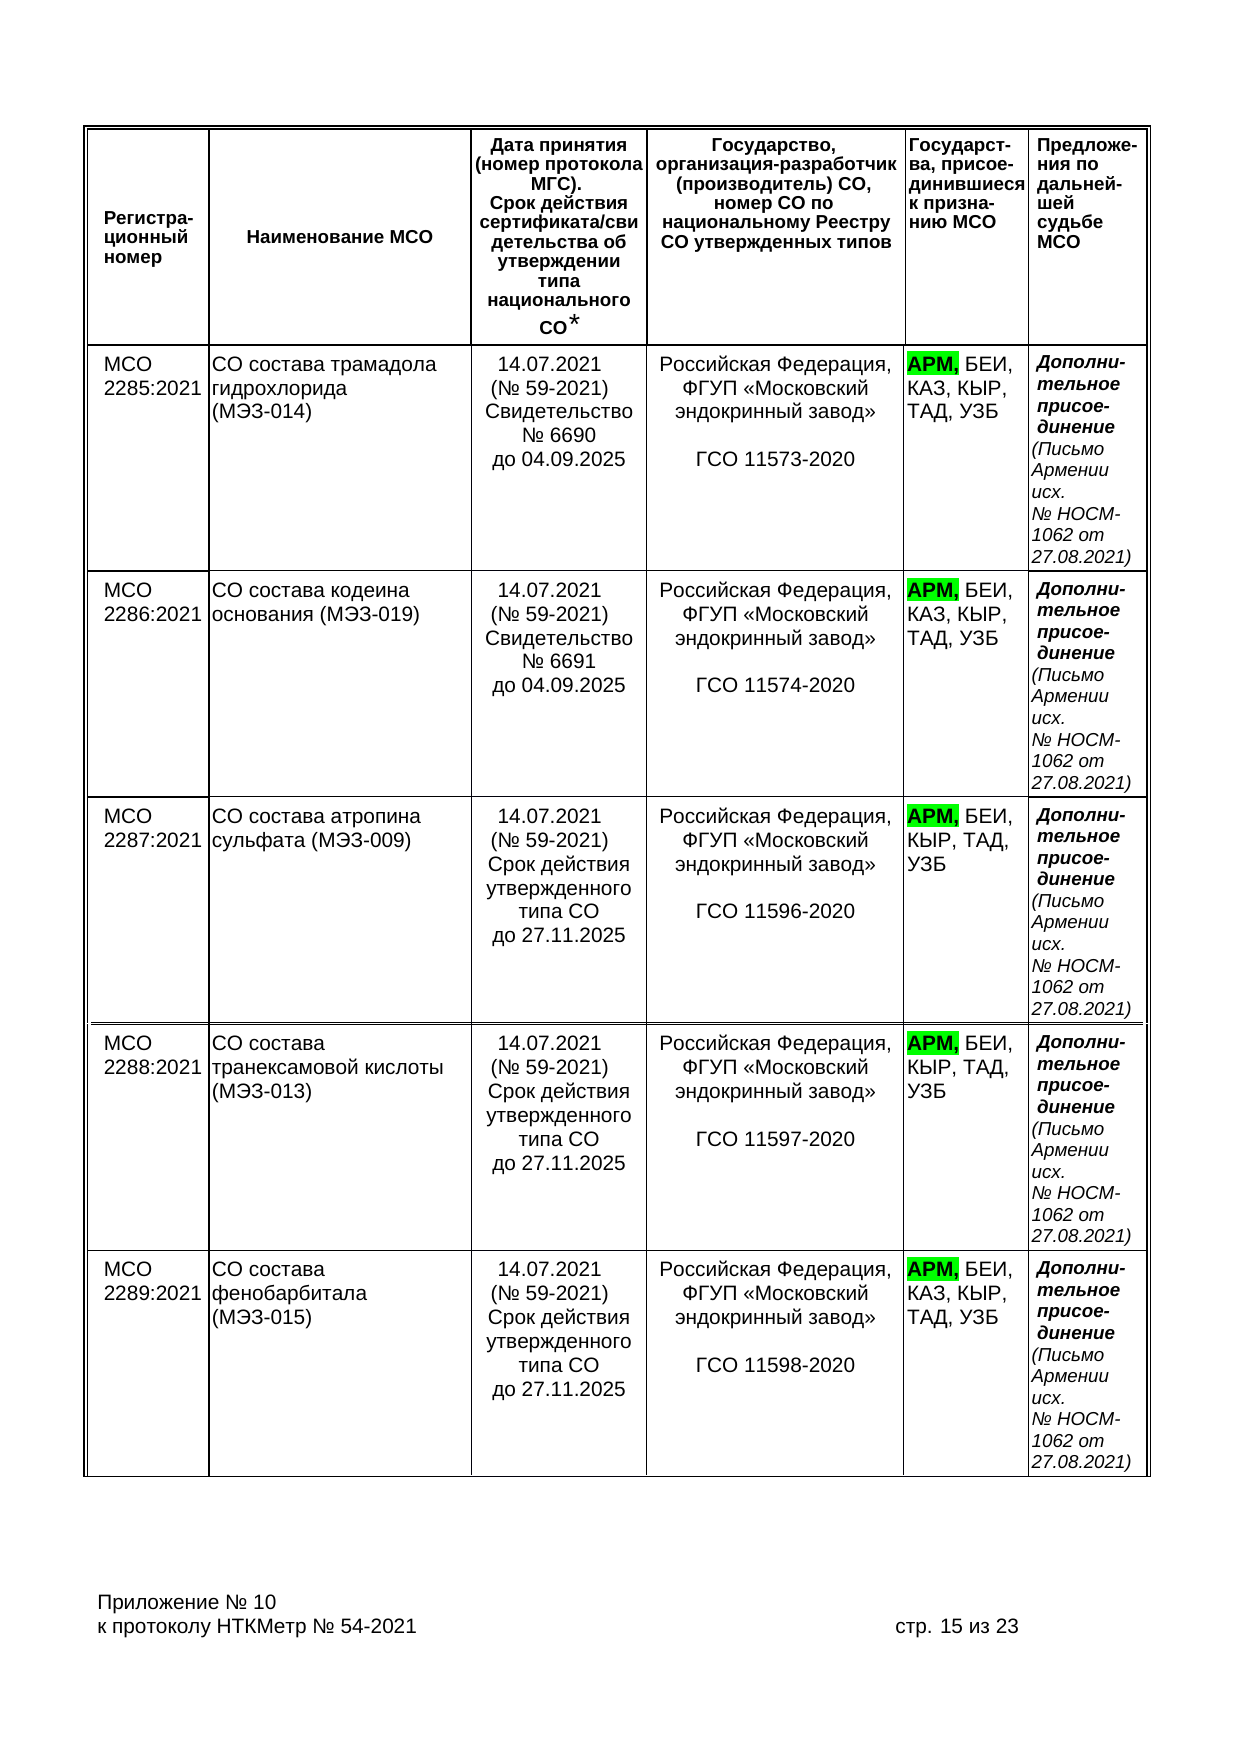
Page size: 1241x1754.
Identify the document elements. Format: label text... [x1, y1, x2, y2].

table_cell 14.07.2021 (№ 59-2021) Срок действия утвержденного типа СО до 27.11.2025 [472, 1025, 646, 1249]
table_header Наименование МСО [210, 130, 470, 344]
table_cell Российская Федерация, ФГУП «Московский эндокринный завод» ГСО 11598-2020 [647, 1251, 904, 1476]
table_cell МСО 2285:2021 [88, 346, 208, 570]
table_cell СО состава трамадола гидрохлорида (МЭЗ-014) [210, 346, 471, 570]
table_header Государство, организация-разработчик (производитель) СО, номер СО по национальному Реестру СО утвержденных типов [648, 130, 905, 344]
table_cell СО состава атропина сульфата (МЭЗ-009) [210, 797, 471, 1022]
table_cell АРМ, БЕИ, КЫР, ТАД, УЗБ [904, 797, 1028, 1022]
table_cell СО состава кодеина основания (МЭЗ-019) [210, 571, 471, 796]
table_cell 14.07.2021 (№ 59-2021) Срок действия утвержденного типа СО до 27.11.2025 [472, 797, 646, 1022]
table_cell Дополни-тельное присое-динение (Письмо Армении исх. № НОСМ-1062 от 27.08.2021) [1029, 798, 1146, 1022]
table_cell МСО 2289:2021 [88, 1251, 208, 1476]
table_cell Российская Федерация, ФГУП «Московский эндокринный завод» ГСО 11573-2020 [647, 346, 903, 570]
table_cell Российская Федерация, ФГУП «Московский эндокринный завод» ГСО 11574-2020 [647, 571, 903, 796]
table_cell 14.07.2021 (№ 59-2021) Срок действия утвержденного типа СО до 27.11.2025 [471, 1251, 647, 1476]
table_cell СО состава транексамовой кислоты (МЭЗ-013) [210, 1025, 471, 1249]
table_header Государст-ва, присое-динившиеся к призна-нию МСО [906, 130, 1028, 344]
table_cell АРМ, БЕИ, КАЗ, КЫР, ТАД, УЗБ [904, 1251, 1028, 1476]
table_cell АРМ, БЕИ, КАЗ, КЫР, ТАД, УЗБ [904, 571, 1028, 796]
table_cell МСО 2286:2021 [88, 572, 208, 796]
table_header Предложе-ния по дальней-шей судьбе МСО [1029, 130, 1146, 344]
table_cell АРМ, БЕИ, КАЗ, КЫР, ТАД, УЗБ [904, 346, 1028, 570]
table_cell АРМ, БЕИ, КЫР, ТАД, УЗБ [904, 1025, 1028, 1249]
table_cell Дополни-тельное присое-динение (Письмо Армении исх. № НОСМ-1062 от 27.08.2021) [1029, 1022, 1149, 1249]
table_cell Российская Федерация, ФГУП «Московский эндокринный завод» ГСО 11597-2020 [647, 1025, 903, 1249]
table_cell 14.07.2021 (№ 59-2021) Свидетельство № 6690 до 04.09.2025 [472, 346, 646, 570]
table_cell Российская Федерация, ФГУП «Московский эндокринный завод» ГСО 11596-2020 [647, 797, 903, 1022]
table_cell МСО 2287:2021 [88, 798, 208, 1022]
table_cell МСО 2288:2021 [86, 1022, 208, 1249]
table_cell Дополни-тельное присое-динение (Письмо Армении исх. № НОСМ-1062 от 27.08.2021) [1029, 1251, 1146, 1476]
table_header Регистра-ционный номер [88, 130, 208, 344]
table_cell СО состава фенобарбитала (МЭЗ-015) [210, 1251, 471, 1476]
table_cell Дополни-тельное присое-динение (Письмо Армении исх. № НОСМ-1062 от 27.08.2021) [1029, 572, 1146, 796]
table_cell Дополни-тельное присое-динение (Письмо Армении исх. № НОСМ-1062 от 27.08.2021) [1029, 346, 1146, 570]
table_cell 14.07.2021 (№ 59-2021) Свидетельство № 6691 до 04.09.2025 [472, 571, 646, 796]
table_header Дата принятия (номер протокола МГС). Срок действия сертификата/свидетельства об утверждении типа национального СО* [472, 130, 646, 344]
